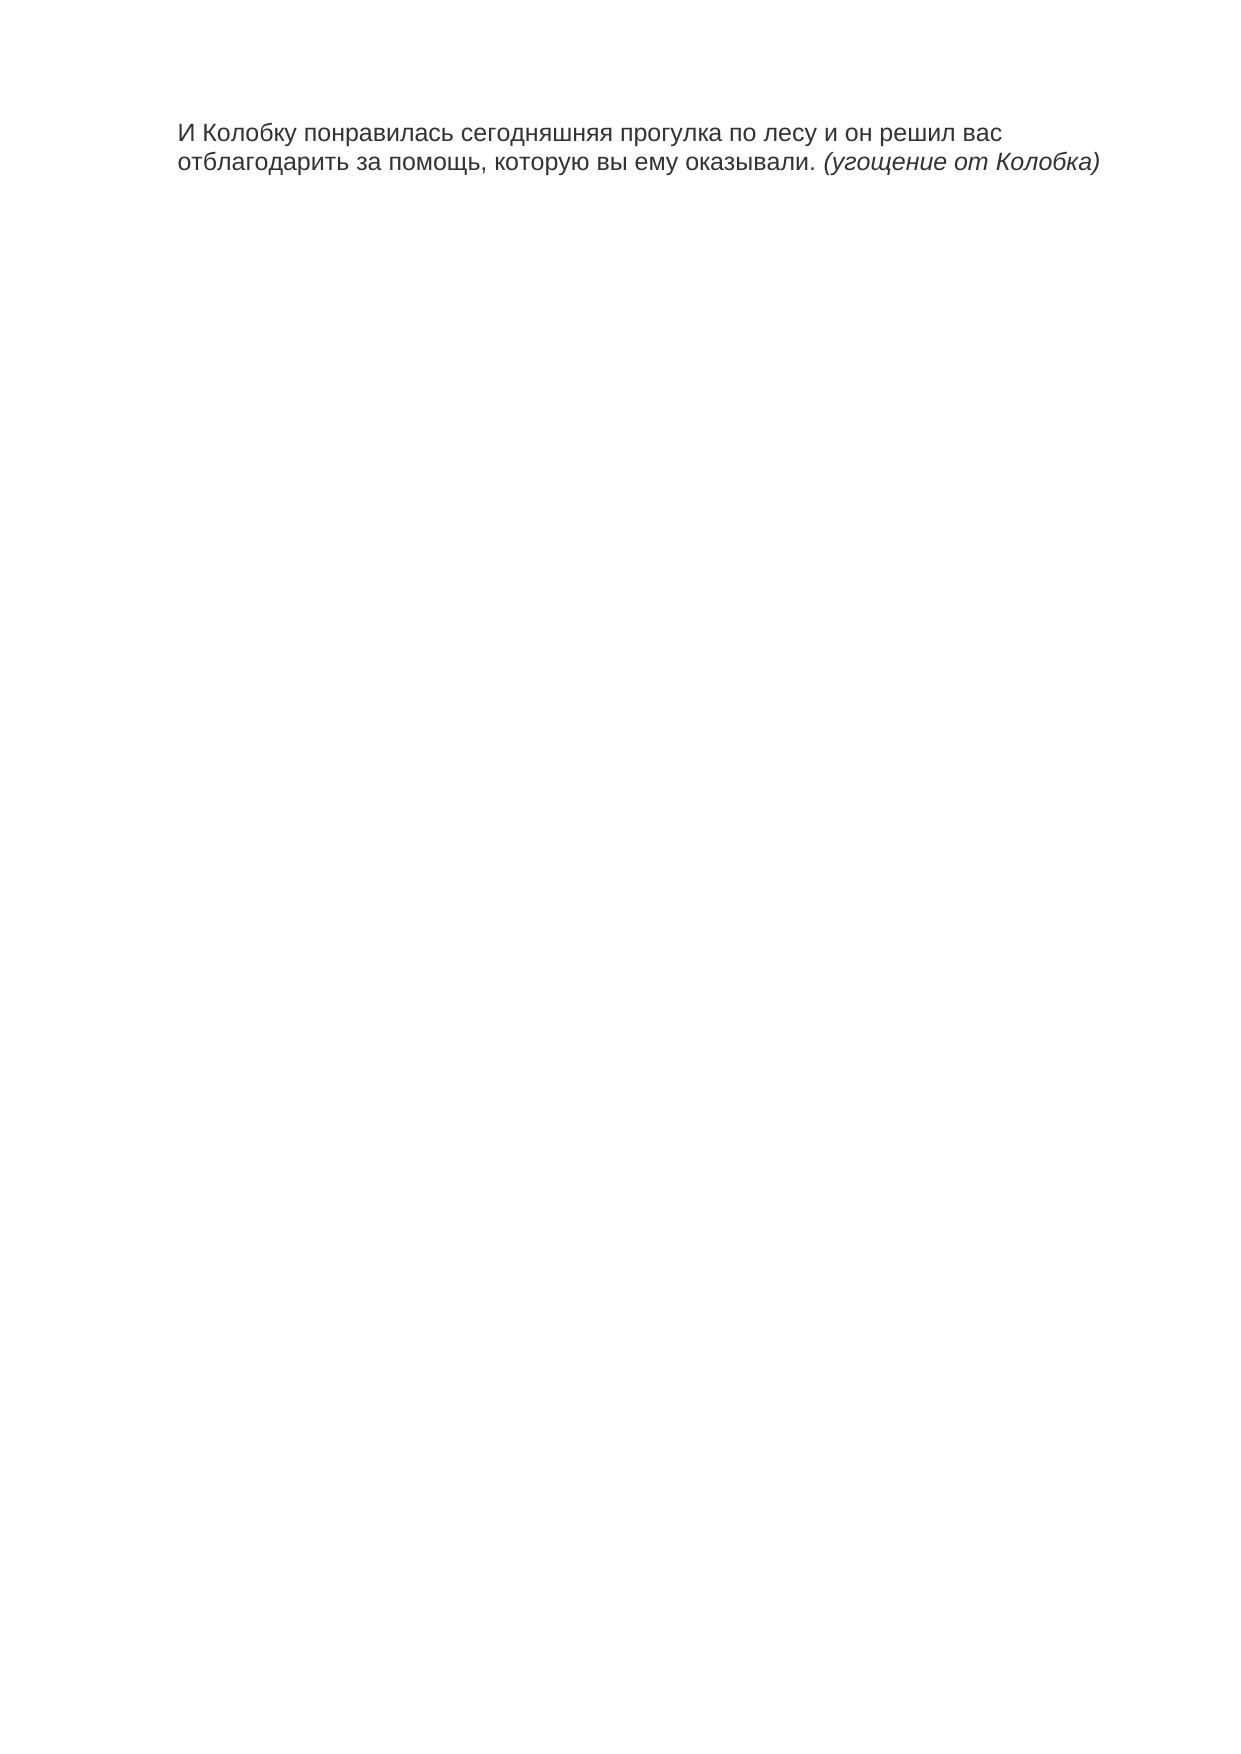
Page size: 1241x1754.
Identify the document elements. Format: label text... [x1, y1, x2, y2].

text И Колобку понравилась сегодняшняя прогулка по лесу и он решил вас отблагодарить за помощь, которую вы ему оказывали. (угощение от Колобка) [177, 118, 1152, 176]
